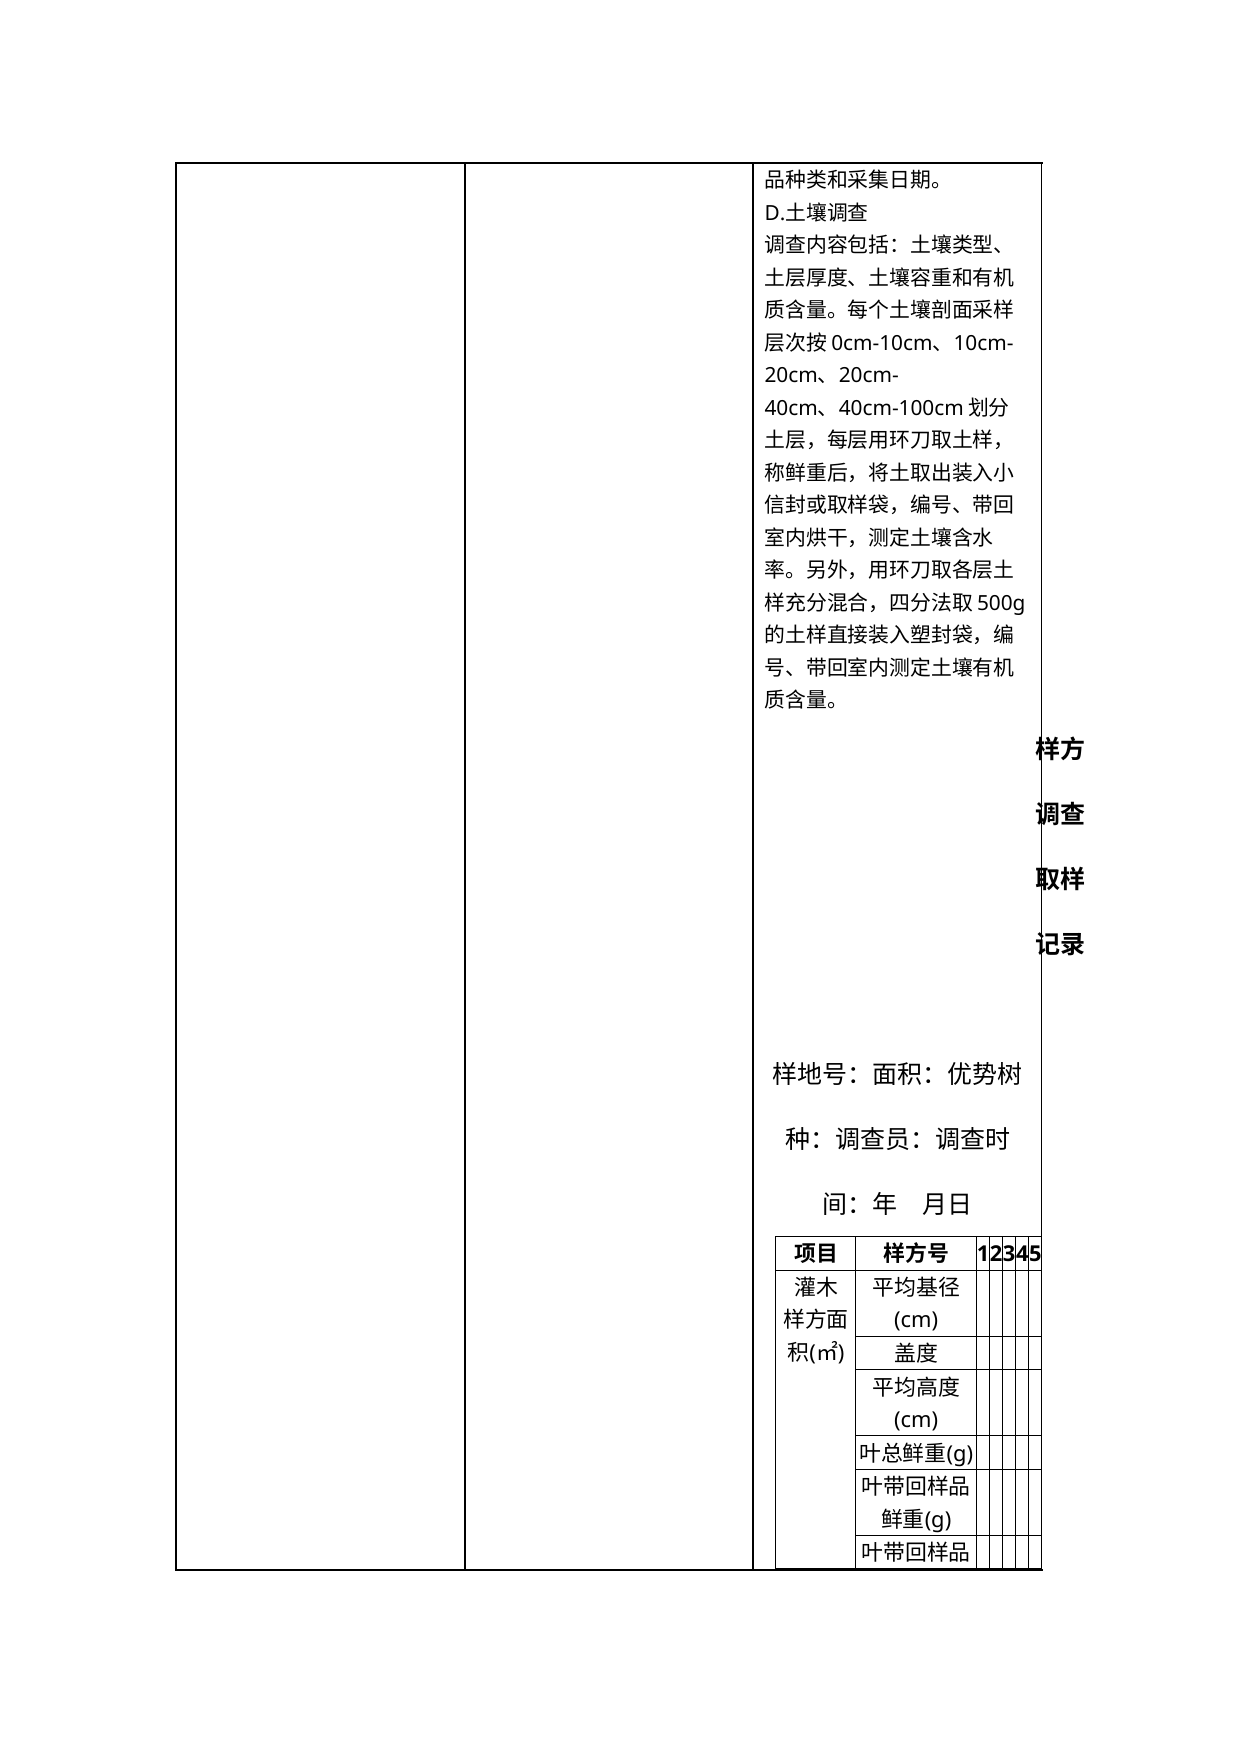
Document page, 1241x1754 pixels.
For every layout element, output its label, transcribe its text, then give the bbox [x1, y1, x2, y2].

table_cell 1 [177, 164, 464, 1569]
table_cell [754, 164, 1041, 1569]
table_cell ★ [466, 164, 752, 1569]
